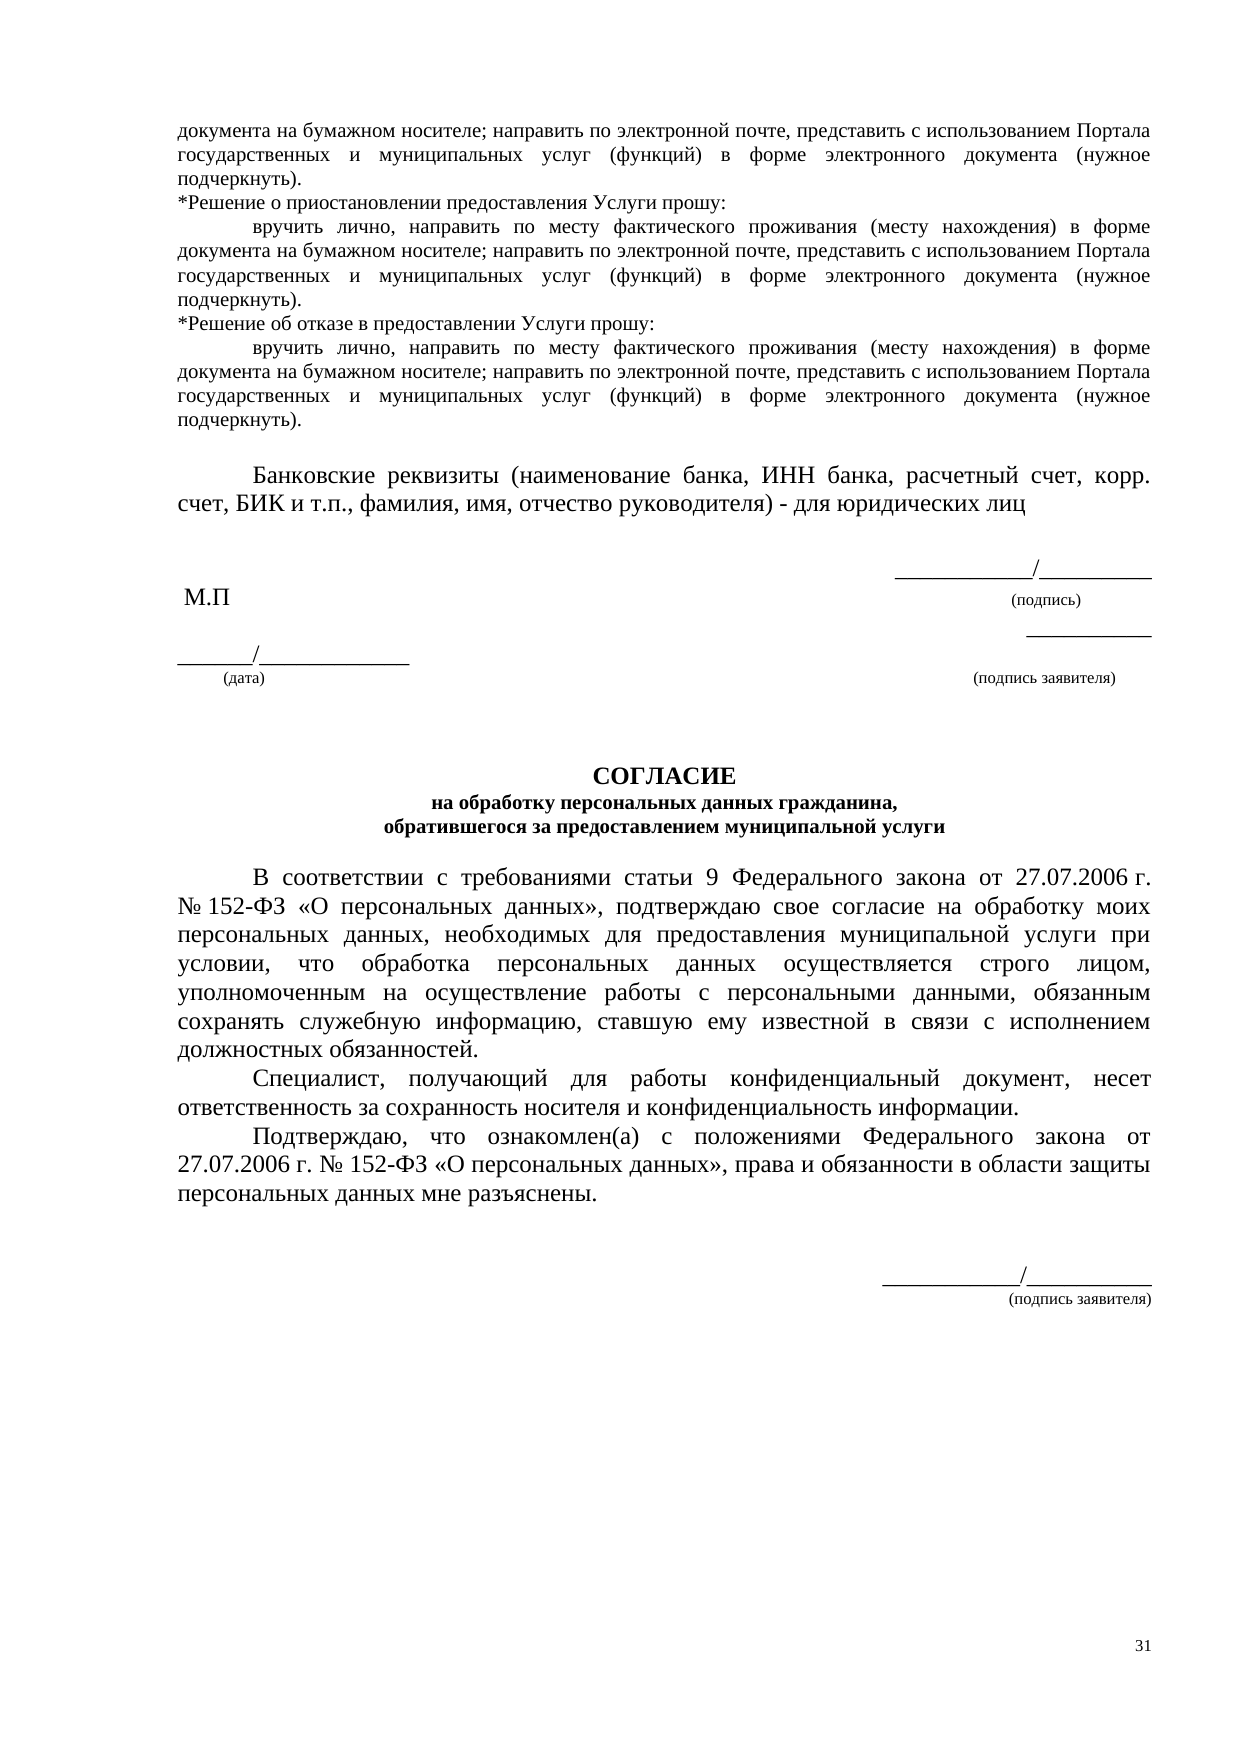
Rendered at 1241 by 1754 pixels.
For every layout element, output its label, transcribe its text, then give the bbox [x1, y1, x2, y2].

text __________ ______/____________ [177, 611, 1152, 668]
text *Решение о приостановлении предоставления Услуги прошу: [177, 190, 1152, 214]
text Банковские реквизиты (наименование банка, ИНН банка, расчетный счет, корр. счет, БИК и т.п., фамилия, имя, отчество руководителя) - для юридических лиц [177, 460, 1152, 517]
text обратившегося за предоставлением муниципальной услуги [177, 814, 1152, 838]
text СОГЛАСИЕ [177, 761, 1152, 790]
text на обработку персональных данных гражданина, [177, 790, 1152, 814]
text *Решение об отказе в предоставлении Услуги прошу: [177, 311, 1152, 335]
text ___________/__________ [177, 1260, 1152, 1288]
text В соответствии с требованиями статьи 9 Федерального закона от 27.07.2006 г. № 152-ФЗ «О персональных данных», подтверждаю свое согласие на обработку моих персональных данных, необходимых для предоставления муниципальной услуги при условии, что обработка персональных данных осуществляется строго лицом, уполномоченным на осуществление работы с персональными данными, обязанным сохранять служебную информацию, ставшую ему известной в связи с исполнением должностных обязанностей. [177, 862, 1152, 1063]
text М.П (подпись) [177, 582, 1152, 611]
text (дата) (подпись заявителя) [177, 668, 1152, 687]
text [177, 118, 1152, 190]
text Подтверждаю, что ознакомлен(а) с положениями Федерального закона от 27.07.2006 г. № 152-ФЗ «О персональных данных», права и обязанности в области защиты персональных данных мне разъяснены. [177, 1121, 1152, 1207]
text (подпись заявителя) [177, 1288, 1152, 1308]
text ___________/_________ [177, 530, 1152, 582]
text Специалист, получающий для работы конфиденциальный документ, несет ответственность за сохранность носителя и конфиденциальность информации. [177, 1063, 1152, 1121]
